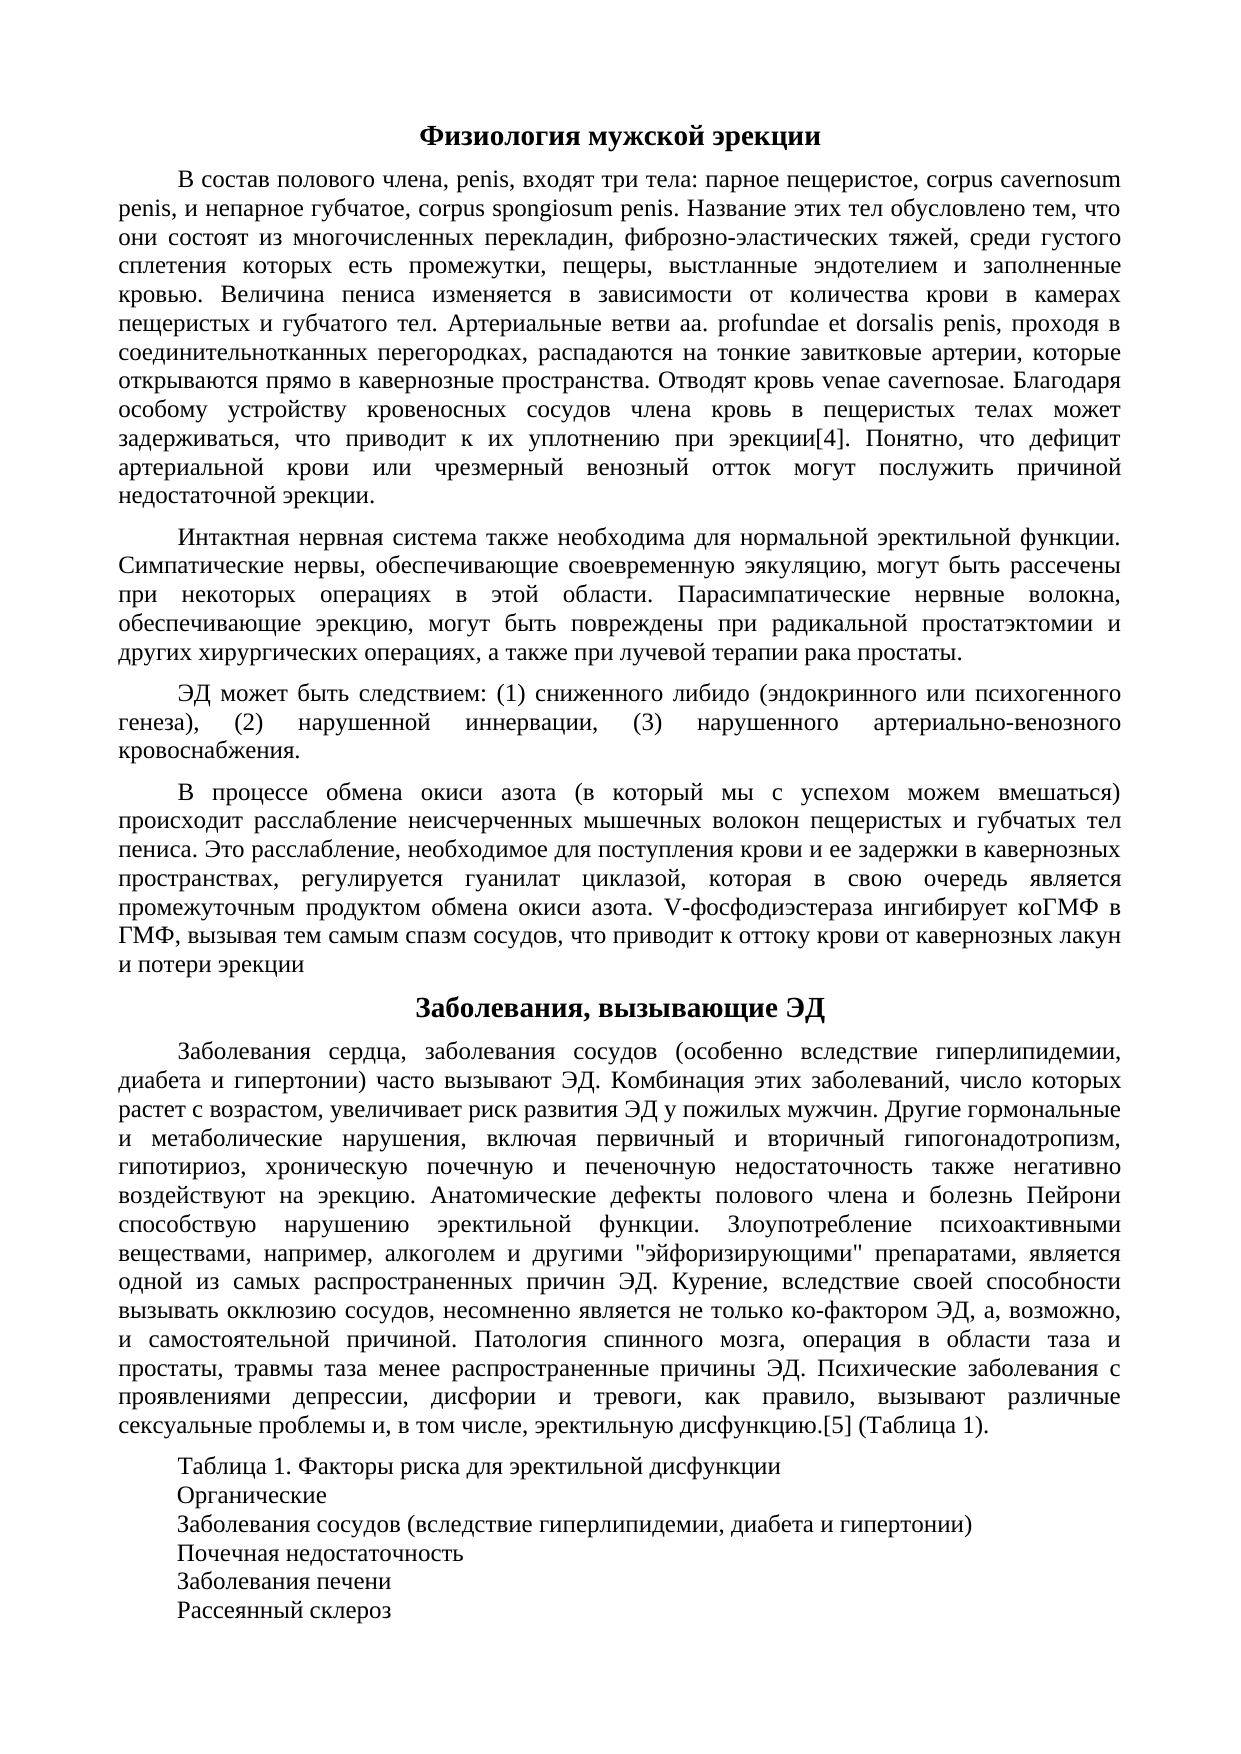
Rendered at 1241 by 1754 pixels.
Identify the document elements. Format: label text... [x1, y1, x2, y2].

text Физиология мужской эрекции [118, 118, 1122, 152]
text В процессе обмена окиси азота (в который мы с успехом можем вмешаться) происходит расслабление неисчерченных мышечных волокон пещеристых и губчатых тел пениса. Это расслабление, необходимое для поступления крови и ее задержки в кавернозных пространствах, регулируется гуанилат циклазой, которая в свою очередь является промежуточным продуктом обмена окиси азота. V-фосфодиэстераза ингибирует коГМФ в ГМФ, вызывая тем самым спазм сосудов, что приводит к оттоку крови от кавернозных лакун и потери эрекции [118, 777, 1122, 978]
text Таблица 1. Факторы риска для эректильной дисфункции [118, 1451, 1122, 1480]
text Органические [118, 1480, 1122, 1509]
text Почечная недостаточность [118, 1538, 1122, 1566]
text Заболевания сосудов (вследствие гиперлипидемии, диабета и гипертонии) [118, 1509, 1122, 1538]
text Заболевания печени [118, 1566, 1122, 1595]
text Заболевания сердца, заболевания сосудов (особенно вследствие гиперлипидемии, диабета и гипертонии) часто вызывают ЭД. Комбинация этих заболеваний, число которых растет с возрастом, увеличивает риск развития ЭД у пожилых мужчин. Другие гормональные и метаболические нарушения, включая первичный и вторичный гипогонадотропизм, гипотириоз, хроническую почечную и печеночную недостаточность также негативно воздействуют на эрекцию. Анатомические дефекты полового члена и болезнь Пейрони способствую нарушению эректильной функции. Злоупотребление психоактивными веществами, например, алкоголем и другими "эйфоризирующими" препаратами, является одной из самых распространенных причин ЭД. Курение, вследствие своей способности вызывать окклюзию сосудов, несомненно является не только ко-фактором ЭД, а, возможно, и самостоятельной причиной. Патология спинного мозга, операция в области таза и простаты, травмы таза менее распространенные причины ЭД. Психические заболевания с проявлениями депрессии, дисфории и тревоги, как правило, вызывают различные сексуальные проблемы и, в том числе, эректильную дисфункцию.[5] (Таблица 1). [118, 1036, 1122, 1439]
text ЭД может быть следствием: (1) сниженного либидо (эндокринного или психогенного генеза), (2) нарушенной иннервации, (3) нарушенного артериально-венозного кровоснабжения. [118, 678, 1122, 764]
text Заболевания, вызывающие ЭД [118, 990, 1122, 1024]
text Рассеянный склероз [118, 1595, 1122, 1624]
text Интактная нервная система также необходима для нормальной эректильной функции. Симпатические нервы, обеспечивающие своевременную эякуляцию, могут быть рассечены при некоторых операциях в этой области. Парасимпатические нервные волокна, обеспечивающие эрекцию, могут быть повреждены при радикальной простатэктомии и других хирургических операциях, а также при лучевой терапии рака простаты. [118, 522, 1122, 665]
text В состав полового члена, penis, входят три тела: парное пещеристое, corpus cavernosum penis, и непарное губчатое, corpus spongiosum penis. Название этих тел обусловлено тем, что они состоят из многочисленных перекладин, фиброзно-эластических тяжей, среди густого сплетения которых есть промежутки, пещеры, выстланные эндотелием и заполненные кровью. Величина пениса изменяется в зависимости от количества крови в камерах пещеристых и губчатого тел. Артериальные ветви aa. profundae et dorsalis penis, проходя в соединительнотканных перегородках, распадаются на тонкие завитковые артерии, которые открываются прямо в кавернозные пространства. Отводят кровь venae cavernosae. Благодаря особому устройству кровеносных сосудов члена кровь в пещеристых телах может задерживаться, что приводит к их уплотнению при эрекции[4]. Понятно, что дефицит артериальной крови или чрезмерный венозный отток могут послужить причиной недостаточной эрекции. [118, 164, 1122, 509]
